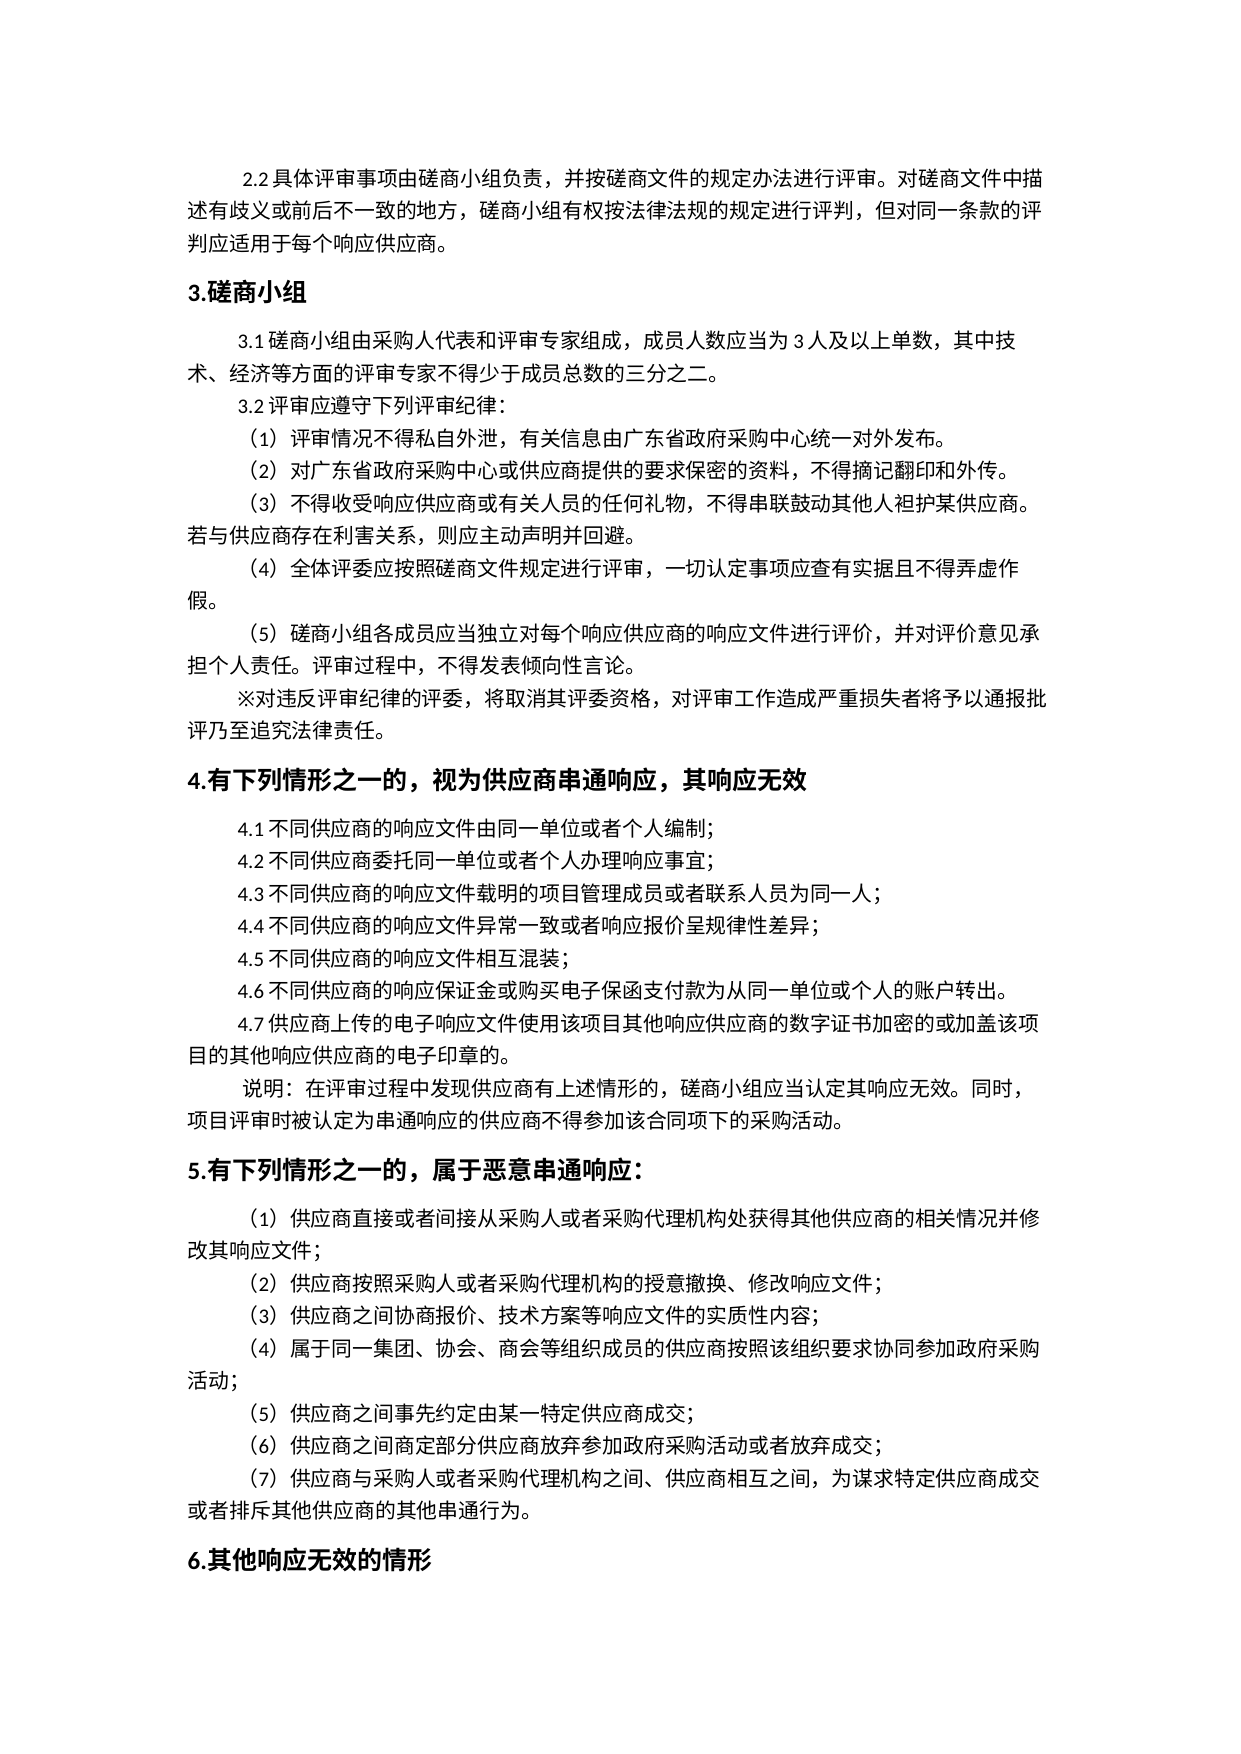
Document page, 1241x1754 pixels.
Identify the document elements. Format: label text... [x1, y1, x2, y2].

text 5.有下列情形之一的，属于恶意串通响应： [187, 1137, 1053, 1202]
text 4.5不同供应商的响应文件相互混装； [187, 942, 1053, 974]
text （4）全体评委应按照磋商文件规定进行评审，一切认定事项应查有实据且不得弄虚作假。 [187, 552, 1053, 617]
text （6）供应商之间商定部分供应商放弃参加政府采购活动或者放弃成交； [187, 1429, 1053, 1462]
text （3）不得收受响应供应商或有关人员的任何礼物，不得串联鼓动其他人袒护某供应商。若与供应商存在利害关系，则应主动声明并回避。 [187, 487, 1053, 552]
text （1）供应商直接或者间接从采购人或者采购代理机构处获得其他供应商的相关情况并修改其响应文件； [187, 1202, 1053, 1267]
text （5）供应商之间事先约定由某一特定供应商成交； [187, 1397, 1053, 1429]
text （2）对广东省政府采购中心或供应商提供的要求保密的资料，不得摘记翻印和外传。 [187, 454, 1053, 487]
text 4.1不同供应商的响应文件由同一单位或者个人编制； [187, 812, 1053, 844]
text （4）属于同一集团、协会、商会等组织成员的供应商按照该组织要求协同参加政府采购活动； [187, 1332, 1053, 1397]
text ※对违反评审纪律的评委，将取消其评委资格，对评审工作造成严重损失者将予以通报批评乃至追究法律责任。 [187, 682, 1053, 747]
text 4.7供应商上传的电子响应文件使用该项目其他响应供应商的数字证书加密的或加盖该项目的其他响应供应商的电子印章的。 [187, 1007, 1053, 1072]
text 6.其他响应无效的情形 [187, 1527, 1053, 1592]
text 4.6不同供应商的响应保证金或购买电子保函支付款为从同一单位或个人的账户转出。 [187, 974, 1053, 1007]
text 4.4不同供应商的响应文件异常一致或者响应报价呈规律性差异； [187, 909, 1053, 942]
text 4.2不同供应商委托同一单位或者个人办理响应事宜； [187, 844, 1053, 877]
text 说明：在评审过程中发现供应商有上述情形的，磋商小组应当认定其响应无效。同时，项目评审时被认定为串通响应的供应商不得参加该合同项下的采购活动。 [187, 1072, 1053, 1137]
text （3）供应商之间协商报价、技术方案等响应文件的实质性内容； [187, 1299, 1053, 1332]
text （2）供应商按照采购人或者采购代理机构的授意撤换、修改响应文件； [187, 1267, 1053, 1299]
text 3.1磋商小组由采购人代表和评审专家组成，成员人数应当为3人及以上单数，其中技术、经济等方面的评审专家不得少于成员总数的三分之二。 [187, 324, 1053, 389]
text （7）供应商与采购人或者采购代理机构之间、供应商相互之间，为谋求特定供应商成交或者排斥其他供应商的其他串通行为。 [187, 1462, 1053, 1527]
text 4.3不同供应商的响应文件载明的项目管理成员或者联系人员为同一人； [187, 877, 1053, 909]
text 2.2具体评审事项由磋商小组负责，并按磋商文件的规定办法进行评审。对磋商文件中描述有歧义或前后不一致的地方，磋商小组有权按法律法规的规定进行评判，但对同一条款的评判应适用于每个响应供应商。 [187, 162, 1053, 259]
text （1）评审情况不得私自外泄，有关信息由广东省政府采购中心统一对外发布。 [187, 422, 1053, 454]
text 4.有下列情形之一的，视为供应商串通响应，其响应无效 [187, 747, 1053, 812]
text 3.2评审应遵守下列评审纪律： [187, 389, 1053, 422]
text 3.磋商小组 [187, 259, 1053, 324]
text （5）磋商小组各成员应当独立对每个响应供应商的响应文件进行评价，并对评价意见承担个人责任。评审过程中，不得发表倾向性言论。 [187, 617, 1053, 682]
